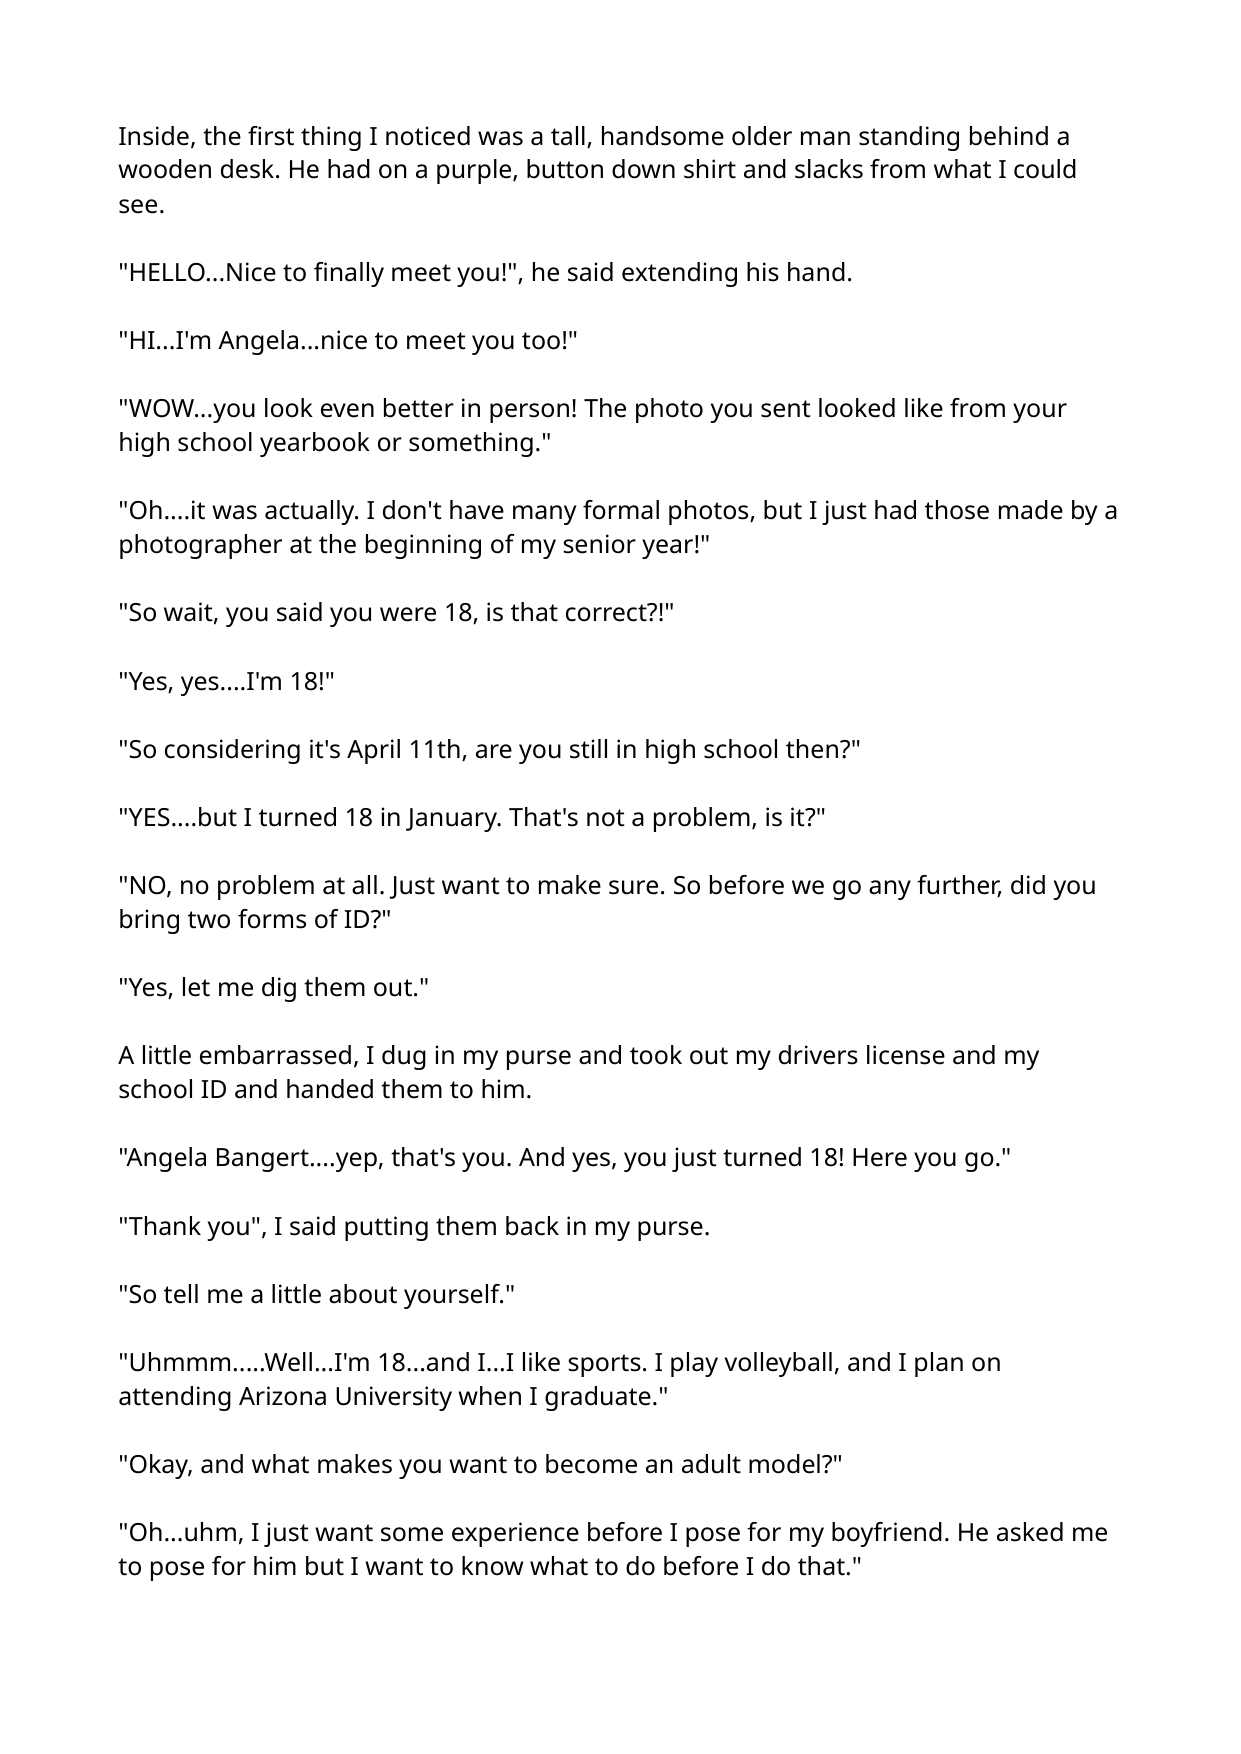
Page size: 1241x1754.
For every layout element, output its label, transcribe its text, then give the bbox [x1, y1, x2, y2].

text "Oh...uhm, I just want some experience before I pose for my boyfriend. He asked me to pose for him but I want to know what to do before I do that." [118, 1515, 1122, 1583]
text "Oh....it was actually. I don't have many formal photos, but I just had those made by a photographer at the beginning of my senior year!" [118, 493, 1122, 561]
text "Yes, yes....I'm 18!" [118, 663, 1122, 697]
text "Thank you", I said putting them back in my purse. [118, 1208, 1122, 1242]
text "Yes, let me dig them out." [118, 970, 1122, 1004]
text "NO, no problem at all. Just want to make sure. So before we go any further, did you bring two forms of ID?" [118, 867, 1122, 936]
text "So considering it's April 11th, are you still in high school then?" [118, 731, 1122, 765]
text "HI...I'm Angela...nice to meet you too!" [118, 322, 1122, 357]
text "HELLO...Nice to finally meet you!", he said extending his hand. [118, 254, 1122, 288]
text A little embarrassed, I dug in my purse and took out my drivers license and my school ID and handed them to him. [118, 1038, 1122, 1106]
text Inside, the first thing I noticed was a tall, handsome older man standing behind a wooden desk. He had on a purple, button down shirt and slacks from what I could see. [118, 118, 1122, 220]
text "YES....but I turned 18 in January. That's not a problem, is it?" [118, 799, 1122, 833]
text "Okay, and what makes you want to become an adult model?" [118, 1447, 1122, 1481]
text "WOW...you look even better in person! The photo you sent looked like from your high school yearbook or something." [118, 391, 1122, 459]
text "So tell me a little about yourself." [118, 1276, 1122, 1310]
text "Uhmmm.....Well...I'm 18...and I...I like sports. I play volleyball, and I plan on attending Arizona University when I graduate." [118, 1344, 1122, 1412]
text "Angela Bangert....yep, that's you. And yes, you just turned 18! Here you go." [118, 1140, 1122, 1174]
text "So wait, you said you were 18, is that correct?!" [118, 595, 1122, 629]
